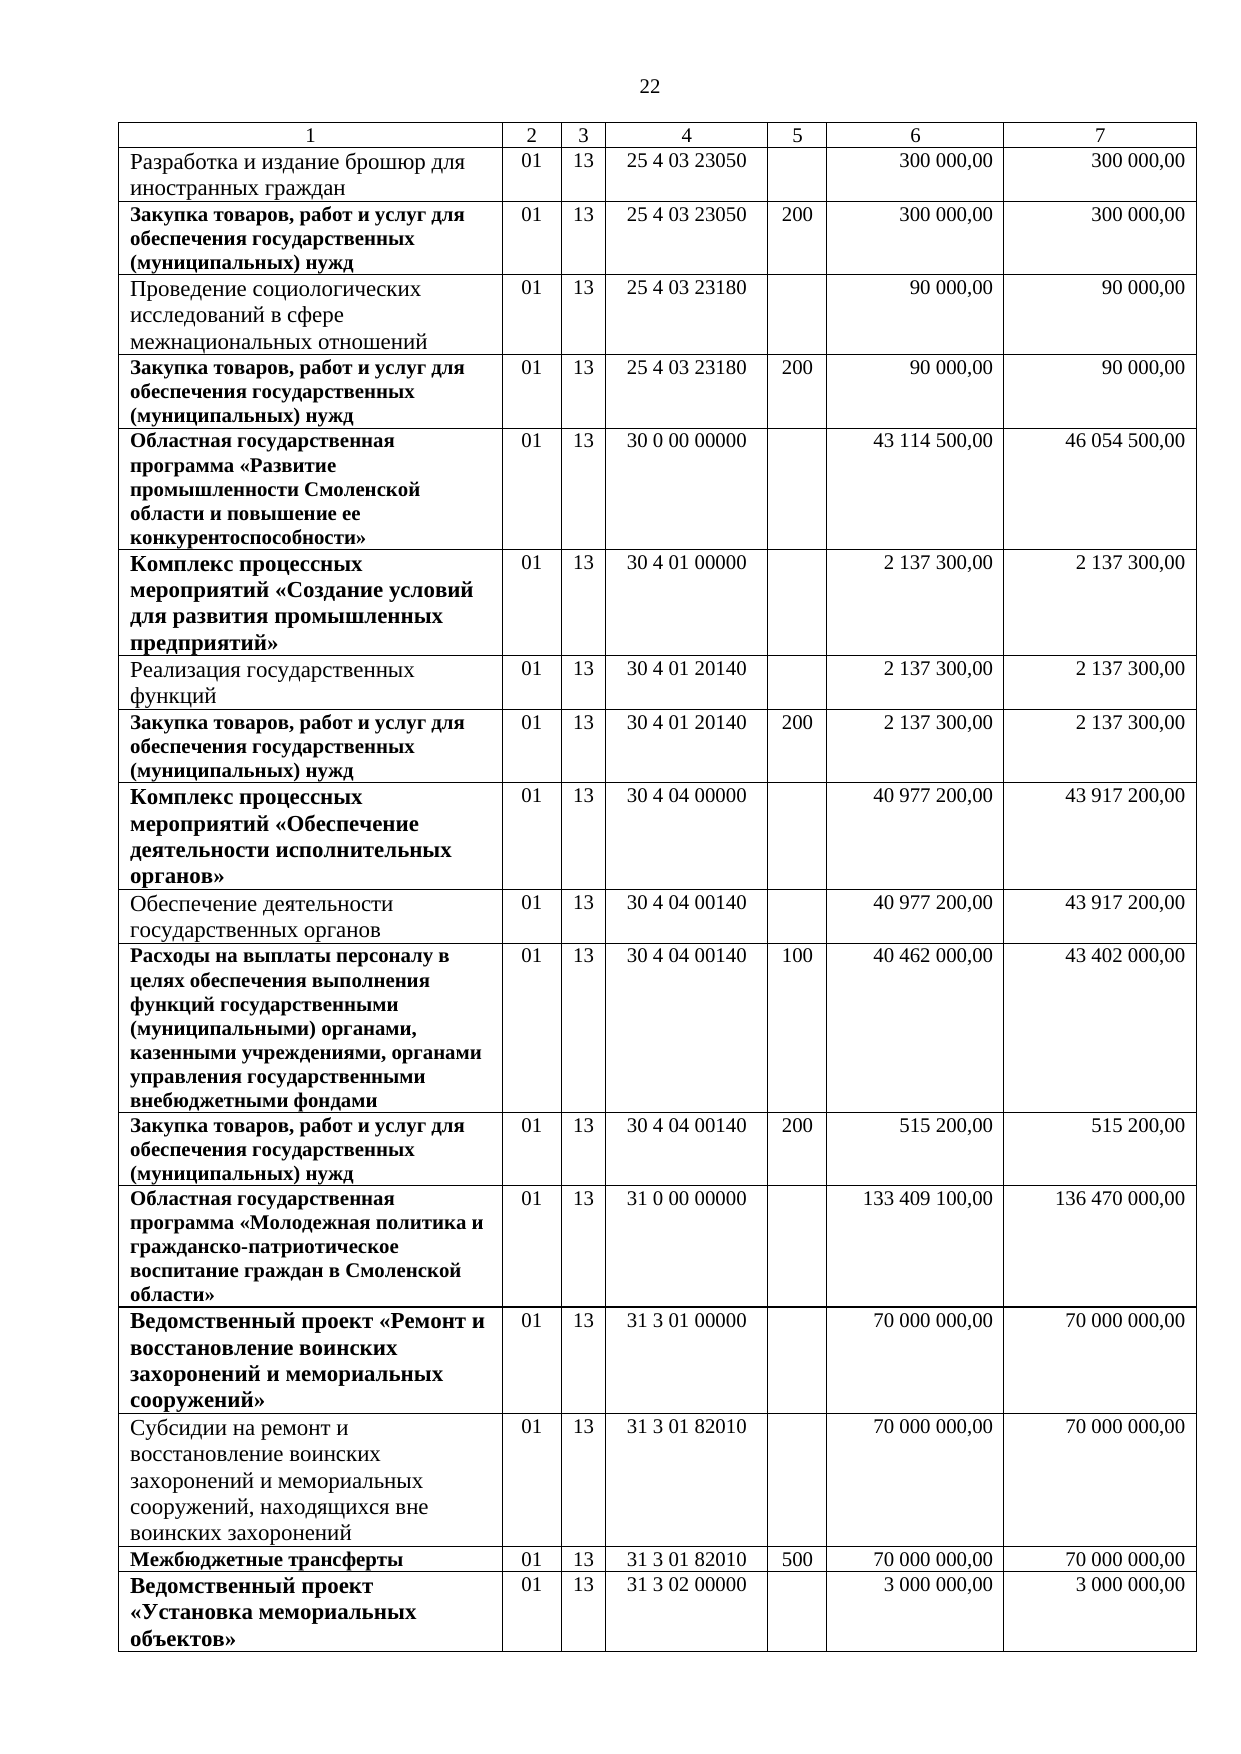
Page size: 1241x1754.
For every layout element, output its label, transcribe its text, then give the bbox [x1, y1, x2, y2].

table_cell 70 000 000,00 [827, 1414, 1003, 1546]
table_cell 25 4 03 23180 [606, 275, 767, 354]
table_cell 13 [562, 944, 605, 1112]
table_cell 13 [562, 355, 605, 427]
table_cell 01 [503, 550, 561, 655]
table_cell 30 4 04 00140 [606, 1113, 767, 1185]
table_cell [768, 1308, 826, 1413]
table_cell 13 [562, 1414, 605, 1546]
table_cell [768, 1572, 826, 1651]
table_cell 43 917 200,00 [1004, 783, 1196, 889]
table_cell 01 [503, 944, 561, 1112]
table_cell 13 [562, 202, 605, 274]
table_cell 13 [562, 1572, 605, 1651]
table_cell 2 137 300,00 [827, 710, 1003, 782]
table_cell 46 054 500,00 [1004, 429, 1196, 549]
table_cell 43 402 000,00 [1004, 944, 1196, 1112]
table_cell 300 000,00 [827, 148, 1003, 201]
table_cell 25 4 03 23050 [606, 148, 767, 201]
table_cell Разработка и издание брошюр для иностранных граждан [119, 148, 502, 201]
table_header 2 [503, 123, 561, 147]
table_cell 01 [503, 429, 561, 549]
table_cell 43 114 500,00 [827, 429, 1003, 549]
table_cell 31 0 00 00000 [606, 1186, 767, 1306]
table_cell 01 [503, 1308, 561, 1413]
table_cell 01 [503, 1414, 561, 1546]
table_cell 30 4 01 00000 [606, 550, 767, 655]
table_cell 01 [503, 275, 561, 354]
table_cell Областная государственная программа «Молодежная политика и гражданско-патриотическое воспитание граждан в Смоленской области» [119, 1186, 502, 1306]
table_cell 13 [562, 1186, 605, 1306]
table_header 4 [606, 123, 767, 147]
table_cell 31 3 01 82010 [606, 1547, 767, 1571]
table_cell 200 [768, 355, 826, 427]
table_cell 90 000,00 [827, 275, 1003, 354]
table_cell 3 000 000,00 [1004, 1572, 1196, 1651]
table_cell 01 [503, 1186, 561, 1306]
table_cell Закупка товаров, работ и услуг для обеспечения государственных (муниципальных) нужд [119, 1113, 502, 1185]
table_cell 25 4 03 23050 [606, 202, 767, 274]
table_cell 70 000 000,00 [1004, 1547, 1196, 1571]
table_cell Комплекс процессных мероприятий «Обеспечение деятельности исполнительных органов» [119, 783, 502, 889]
table_cell [768, 429, 826, 549]
table_cell 30 4 04 00140 [606, 944, 767, 1112]
table_cell 13 [562, 1308, 605, 1413]
table_cell 13 [562, 550, 605, 655]
table_cell Комплекс процессных мероприятий «Создание условий для развития промышленных предприятий» [119, 550, 502, 655]
table_cell 200 [768, 202, 826, 274]
table_cell 30 4 01 20140 [606, 710, 767, 782]
table_cell 30 4 04 00000 [606, 783, 767, 889]
table_cell 300 000,00 [827, 202, 1003, 274]
table_cell [768, 1414, 826, 1546]
table_cell 136 470 000,00 [1004, 1186, 1196, 1306]
table_cell 515 200,00 [827, 1113, 1003, 1185]
table_cell 01 [503, 710, 561, 782]
table_cell Межбюджетные трансферты [119, 1547, 502, 1571]
table_cell 30 4 01 20140 [606, 656, 767, 709]
table_cell 2 137 300,00 [1004, 550, 1196, 655]
table_cell Ведомственный проект «Ремонт и восстановление воинских захоронений и мемориальных сооружений» [119, 1308, 502, 1413]
table_cell Закупка товаров, работ и услуг для обеспечения государственных (муниципальных) нужд [119, 355, 502, 427]
table_cell [768, 1186, 826, 1306]
table_cell Ведомственный проект «Установка мемориальных объектов» [119, 1572, 502, 1651]
table_cell 90 000,00 [1004, 355, 1196, 427]
table_cell 40 977 200,00 [827, 783, 1003, 889]
table_header 3 [562, 123, 605, 147]
table_header 6 [827, 123, 1003, 147]
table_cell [119, 202, 502, 274]
table_cell 31 3 01 82010 [606, 1414, 767, 1546]
table_cell 01 [503, 355, 561, 427]
table_cell [768, 783, 826, 889]
table_cell 01 [503, 656, 561, 709]
table_cell 100 [768, 944, 826, 1112]
table_cell 500 [768, 1547, 826, 1571]
table_cell 01 [503, 783, 561, 889]
table_cell Областная государственная программа «Развитие промышленности Смоленской области и повышение ее конкурентоспособности» [119, 429, 502, 549]
table_cell Проведение социологических исследований в сфере межнациональных отношений [119, 275, 502, 354]
table_cell 01 [503, 890, 561, 942]
table_cell [768, 890, 826, 942]
table_cell 40 977 200,00 [827, 890, 1003, 942]
table_cell 133 409 100,00 [827, 1186, 1003, 1306]
table_cell [768, 550, 826, 655]
table_cell 30 4 04 00140 [606, 890, 767, 942]
table_cell 300 000,00 [1004, 202, 1196, 274]
table_cell 90 000,00 [827, 355, 1003, 427]
table_cell 13 [562, 148, 605, 201]
table_cell 515 200,00 [1004, 1113, 1196, 1185]
table_cell 01 [503, 148, 561, 201]
table_cell 200 [768, 710, 826, 782]
table_cell Субсидии на ремонт и восстановление воинских захоронений и мемориальных сооружений, находящихся вне воинских захоронений [119, 1414, 502, 1546]
table_cell 13 [562, 1113, 605, 1185]
table_cell 13 [562, 656, 605, 709]
table_cell 13 [562, 429, 605, 549]
table_cell 13 [562, 1547, 605, 1571]
table_cell 25 4 03 23180 [606, 355, 767, 427]
table_cell 30 0 00 00000 [606, 429, 767, 549]
table_cell 31 3 02 00000 [606, 1572, 767, 1651]
table_cell 2 137 300,00 [827, 656, 1003, 709]
table_header 7 [1004, 123, 1196, 147]
table_cell 01 [503, 202, 561, 274]
table_cell 01 [503, 1113, 561, 1185]
table_cell 13 [562, 783, 605, 889]
table_cell [768, 275, 826, 354]
table_header 1 [119, 123, 502, 147]
table_cell 3 000 000,00 [827, 1572, 1003, 1651]
table_cell 31 3 01 00000 [606, 1308, 767, 1413]
table_cell [768, 148, 826, 201]
table_cell 2 137 300,00 [1004, 656, 1196, 709]
table_cell 13 [562, 710, 605, 782]
table_cell Закупка товаров, работ и услуг для обеспечения государственных (муниципальных) нужд [119, 710, 502, 782]
table_cell 70 000 000,00 [1004, 1308, 1196, 1413]
table_cell 43 917 200,00 [1004, 890, 1196, 942]
table_cell 01 [503, 1572, 561, 1651]
table_cell 2 137 300,00 [827, 550, 1003, 655]
table_cell 13 [562, 890, 605, 942]
table_cell 2 137 300,00 [1004, 710, 1196, 782]
table_cell 200 [768, 1113, 826, 1185]
table_cell 13 [562, 275, 605, 354]
table_cell 70 000 000,00 [827, 1308, 1003, 1413]
table_cell 70 000 000,00 [1004, 1414, 1196, 1546]
table_cell 90 000,00 [1004, 275, 1196, 354]
table_cell Обеспечение деятельности государственных органов [119, 890, 502, 942]
table_cell [768, 656, 826, 709]
table_cell Реализация государственных функций [119, 656, 502, 709]
table_cell 70 000 000,00 [827, 1547, 1003, 1571]
table_cell 300 000,00 [1004, 148, 1196, 201]
table_header 5 [768, 123, 826, 147]
table_cell 40 462 000,00 [827, 944, 1003, 1112]
table_cell Расходы на выплаты персоналу в целях обеспечения выполнения функций государственными (муниципальными) органами, казенными учреждениями, органами управления государственными внебюджетными фондами [119, 944, 502, 1112]
table_cell 01 [503, 1547, 561, 1571]
